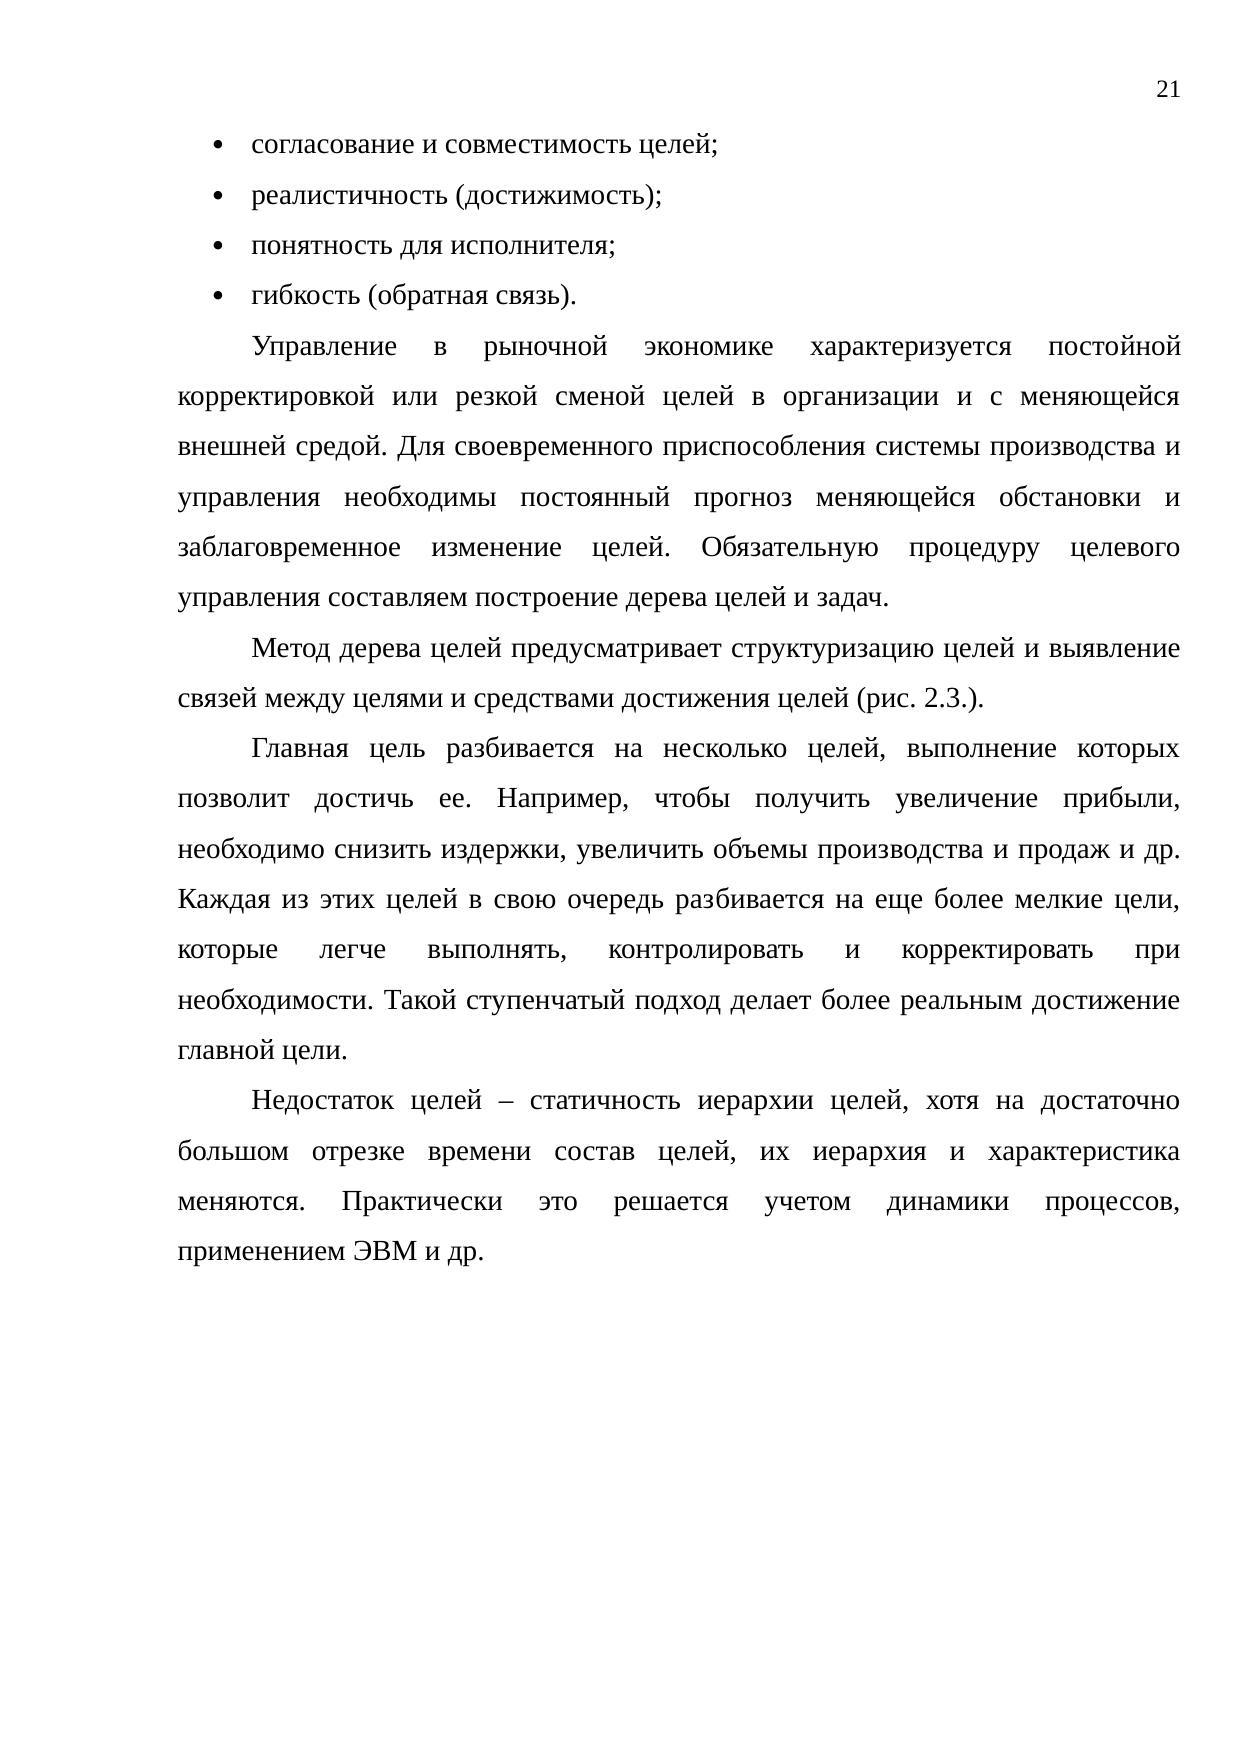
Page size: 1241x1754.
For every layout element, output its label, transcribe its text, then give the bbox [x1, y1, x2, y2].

text Управление в рыночной экономике характеризуется постойной корректировкой или резкой сменой целей в организации и с меняющейся внешней средой. Для своевременного приспособления системы производства и управления необходимы постоянный прогноз меняющейся обстановки и заблаговременное изменение целей. Обязательную процедуру целевого управления составляем построение дерева целей и задач. [177, 328, 1181, 613]
list согласование и совместимость целей; [213, 127, 1181, 160]
list понятность для исполнителя; [213, 227, 1181, 261]
text Метод дерева целей предусматривает структуризацию целей и выявление связей между целями и средствами достижения целей (рис. 2.3.). [177, 630, 1181, 713]
list гибкость (обратная связь). [213, 277, 1181, 311]
list реалистичность (достижимость); [213, 177, 1181, 210]
text Главная цель разбивается на несколько целей, выполнение которых позволит достичь ее. Например, чтобы получить увеличение прибыли, необходимо снизить издержки, увеличить объемы производства и продаж и др. Каждая из этих целей в свою очередь разбивается на еще более мелкие цели, которые легче выполнять, контролировать и корректировать при необходимости. Такой ступенчатый подход делает более реальным достижение главной цели. [177, 730, 1181, 1066]
text Недостаток целей – статичность иерархии целей, хотя на достаточно большом отрезке времени состав целей, их иерархия и характеристика меняются. Практически это решается учетом динамики процессов, применением ЭВМ и др. [177, 1082, 1181, 1267]
